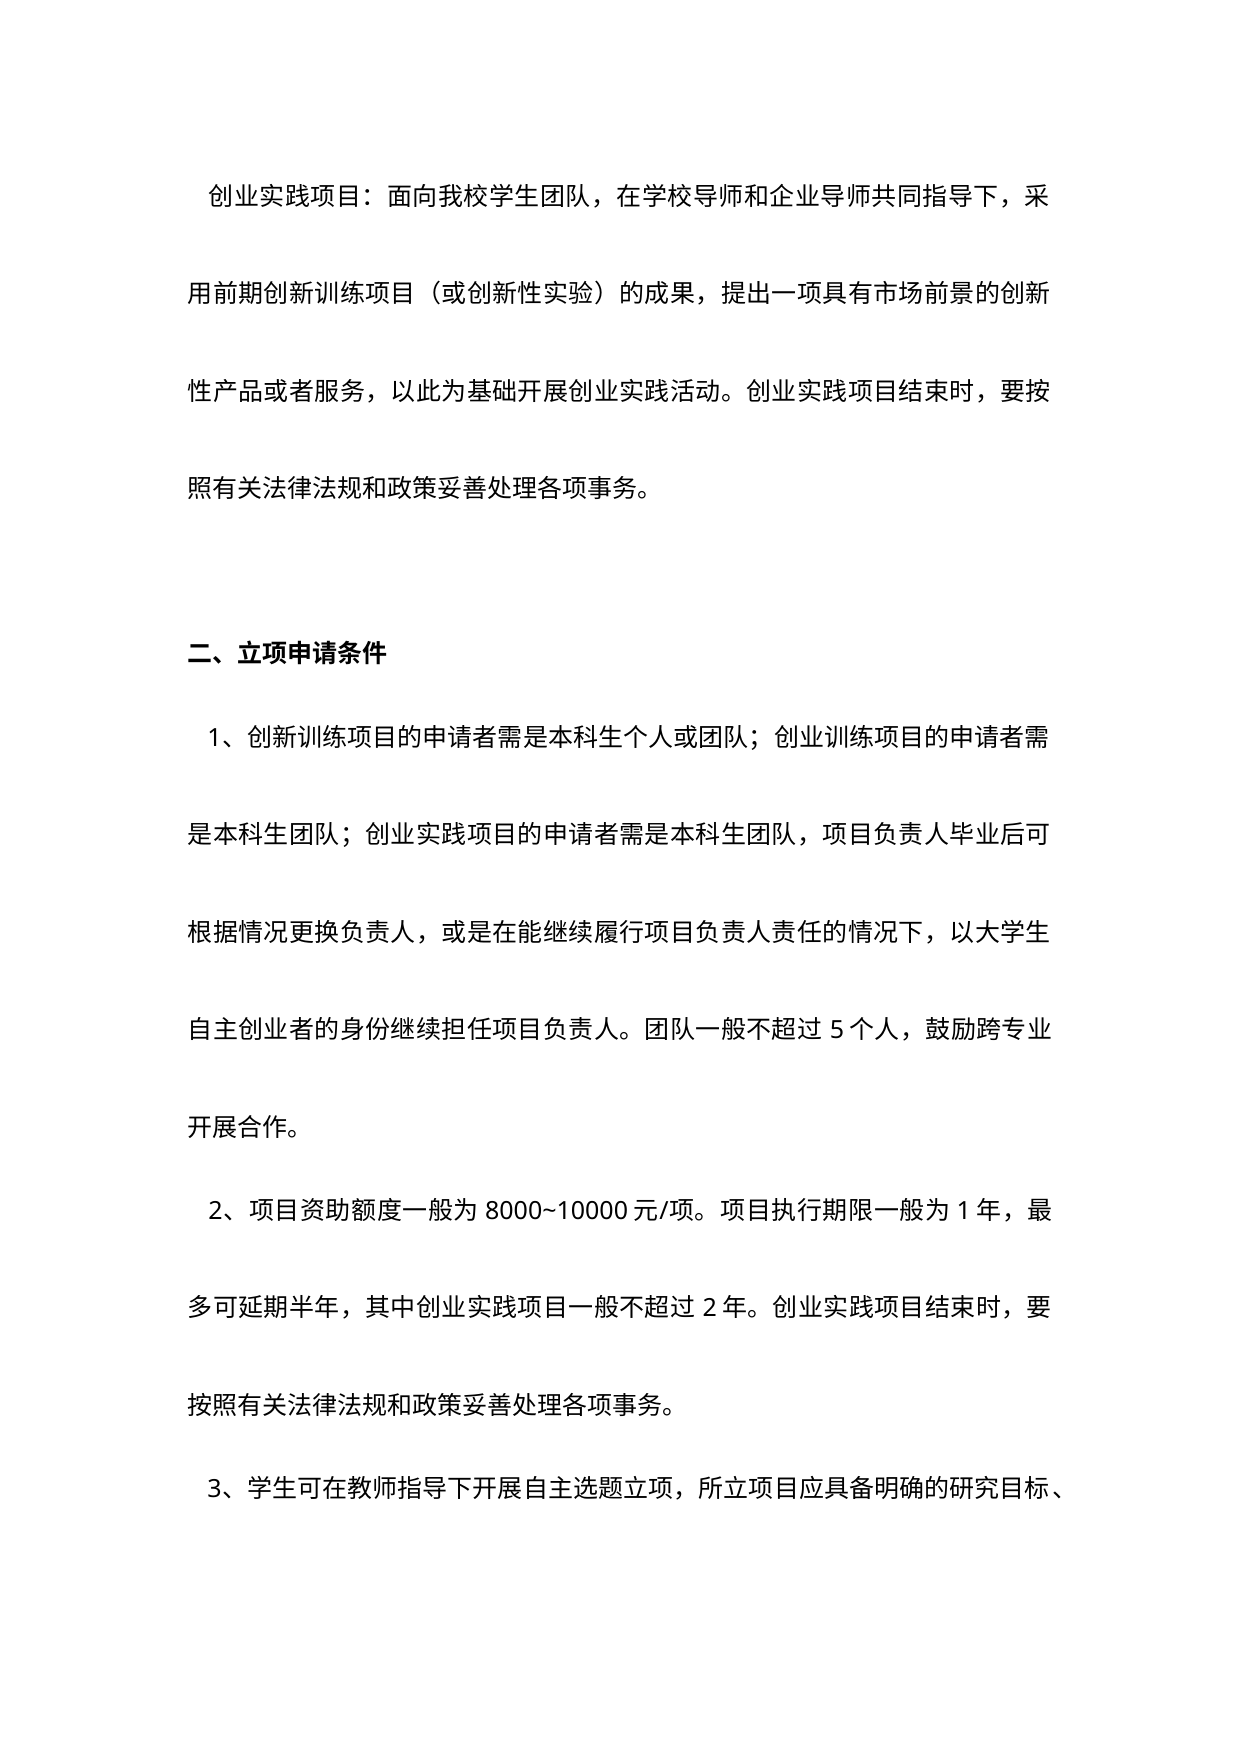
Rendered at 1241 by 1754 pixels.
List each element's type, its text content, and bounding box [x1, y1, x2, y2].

text 2、项目资助额度一般为8000~10000元/项。项目执行期限一般为1年，最多可延期半年，其中创业实践项目一般不超过2年。创业实践项目结束时，要按照有关法律法规和政策妥善处理各项事务。 [187, 1176, 1053, 1436]
text 创业实践项目：面向我校学生团队，在学校导师和企业导师共同指导下，采用前期创新训练项目（或创新性实验）的成果，提出一项具有市场前景的创新性产品或者服务，以此为基础开展创业实践活动。创业实践项目结束时，要按照有关法律法规和政策妥善处理各项事务。 [187, 162, 1053, 519]
text 二、立项申请条件 [187, 619, 1053, 684]
text 1、创新训练项目的申请者需是本科生个人或团队；创业训练项目的申请者需是本科生团队；创业实践项目的申请者需是本科生团队，项目负责人毕业后可根据情况更换负责人，或是在能继续履行项目负责人责任的情况下，以大学生自主创业者的身份继续担任项目负责人。团队一般不超过5个人，鼓励跨专业开展合作。 [187, 703, 1053, 1158]
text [187, 1454, 1053, 1519]
